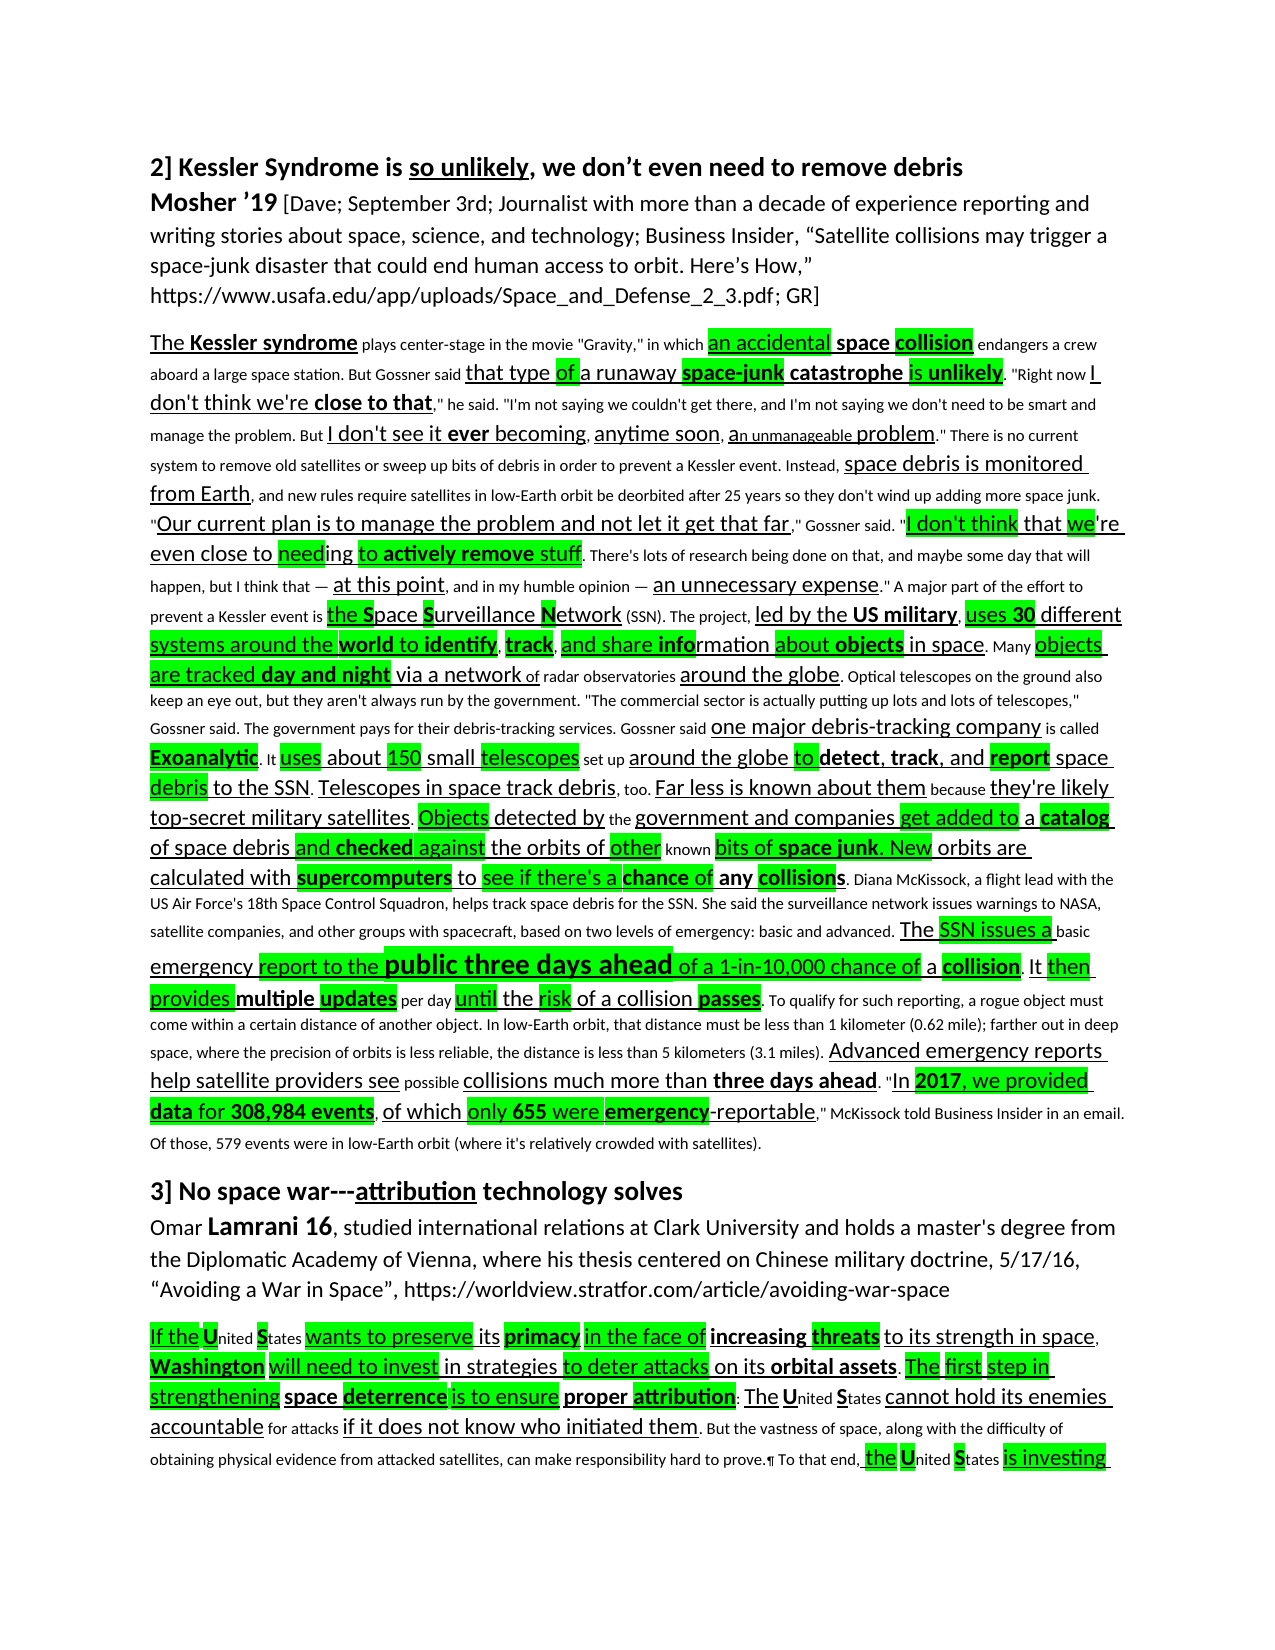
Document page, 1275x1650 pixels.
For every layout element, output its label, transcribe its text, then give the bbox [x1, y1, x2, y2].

subtitle 2] Kessler Syndrome is so unlikely, we don’t even need to remove debris [150, 150, 1125, 183]
subtitle 3] No space war---attribution technology solves [150, 1174, 1125, 1207]
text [150, 1322, 1125, 1471]
text Mosher ’19 [Dave; September 3rd; Journalist with more than a decade of experience reporting and writing stories about space, science, and technology; Business Insider, “Satellite collisions may trigger a space-junk disaster that could end human access to orbit. Here’s How,” https://www.usafa.edu/app/uploads/Space_and_Defense_2_3.pdf; GR] [150, 186, 1125, 309]
text Omar Lamrani 16, studied international relations at Clark University and holds a master's degree from the Diplomatic Academy of Vienna, where his thesis centered on Chinese military doctrine, 5/17/16, “Avoiding a War in Space”, https://worldview.stratfor.com/article/avoiding-war-space [150, 1209, 1125, 1303]
text The Kessler syndrome plays center-stage in the movie "Gravity," in which an accidental space collision endangers a crew aboard a large space station. But Gossner said that type of a runaway space-junk catastrophe is unlikely. "Right now I don't think we're close to that," he said. "I'm not saying we couldn't get there, and I'm not saying we don't need to be smart and manage the problem. But I don't see it ever becoming, anytime soon, an unmanageable problem." There is no current system to remove old satellites or sweep up bits of debris in order to prevent a Kessler event. Instead, space debris is monitored from Earth, and new rules require satellites in low-Earth orbit be deorbited after 25 years so they don't wind up adding more space junk. "Our current plan is to manage the problem and not let it get that far," Gossner said. "I don't think that we're even close to needing to actively remove stuff. There's lots of research being done on that, and maybe some day that will happen, but I think that — at this point, and in my humble opinion — an unnecessary expense." A major part of the effort to prevent a Kessler event is the Space Surveillance Network (SSN). The project, led by the US military, uses 30 different systems around the world to identify, track, and share information about objects in space. Many objects are tracked day and night via a network of radar observatories around the globe. Optical telescopes on the ground also keep an eye out, but they aren't always run by the government. "The commercial sector is actually putting up lots and lots of telescopes," Gossner said. The government pays for their debris-tracking services. Gossner said one major debris-tracking company is called Exoanalytic. It uses about 150 small telescopes set up around the globe to detect, track, and report space debris to the SSN. Telescopes in space track debris, too. Far less is known about them because they're likely top-secret military satellites. Objects detected by the government and companies get added to a catalog of space debris and checked against the orbits of other known bits of space junk. New orbits are calculated with supercomputers to see if there's a chance of any collisions. Diana McKissock, a flight lead with the US Air Force's 18th Space Control Squadron, helps track space debris for the SSN. She said the surveillance network issues warnings to NASA, satellite companies, and other groups with spacecraft, based on two levels of emergency: basic and advanced. The SSN issues a basic emergency report to the public three days ahead of a 1-in-10,000 chance of a collision. It then provides multiple updates per day until the risk of a collision passes. To qualify for such reporting, a rogue object must come within a certain distance of another object. In low-Earth orbit, that distance must be less than 1 kilometer (0.62 mile); farther out in deep space, where the precision of orbits is less reliable, the distance is less than 5 kilometers (3.1 miles). Advanced emergency reports help satellite providers see possible collisions much more than three days ahead. "In 2017, we provided data for 308,984 events, of which only 655 were emergency-reportable," McKissock told Business Insider in an email. Of those, 579 events were in low-Earth orbit (where it's relatively crowded with satellites). [150, 328, 1125, 1155]
